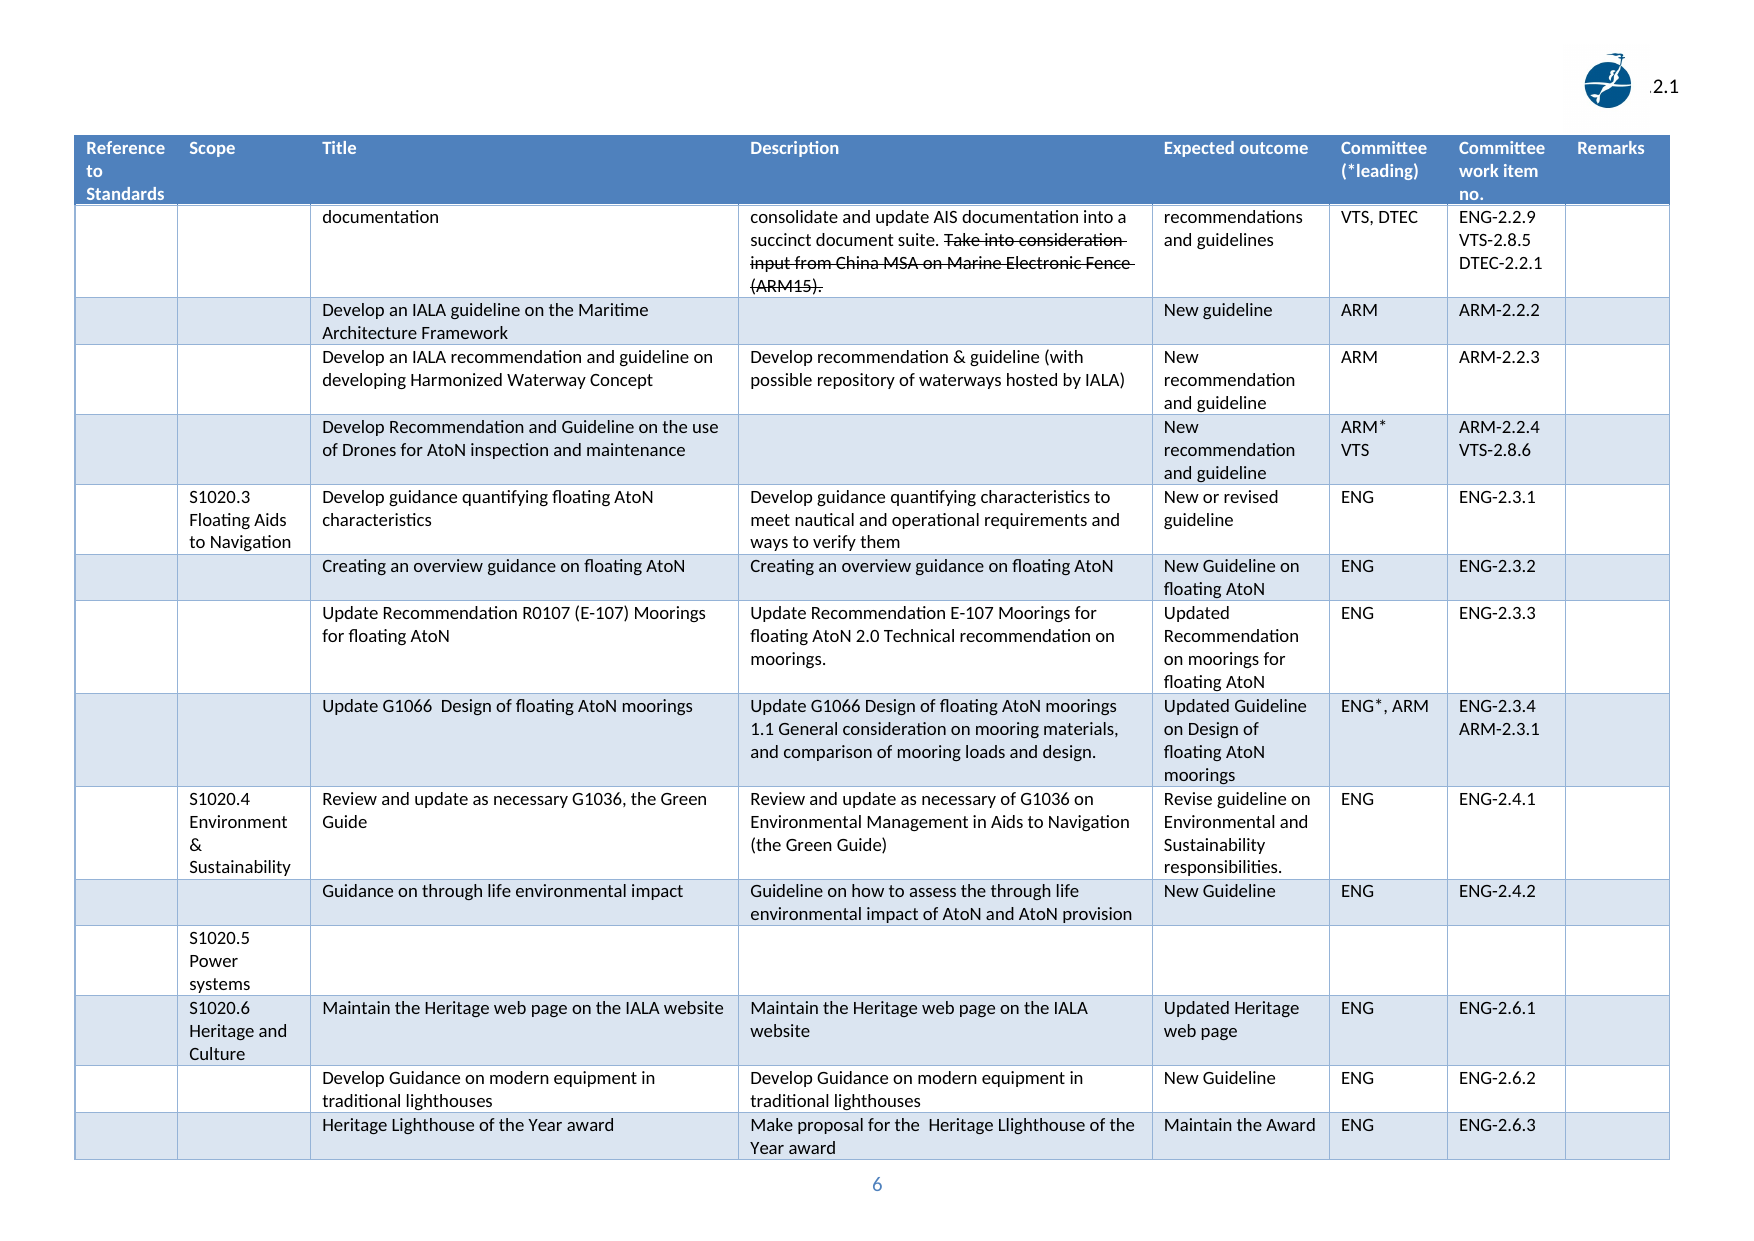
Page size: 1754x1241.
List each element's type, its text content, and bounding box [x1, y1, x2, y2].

table_cell [1566, 880, 1669, 925]
table_cell ENG-2.3.2 [1448, 555, 1565, 600]
table_cell S1020.3 Floating Aids to Navigation [178, 485, 310, 553]
table_cell Review and update as necessary of G1036 on Environmental Management in Aids to Navigation (the Green Guide) [739, 787, 1152, 878]
table_cell [178, 555, 310, 600]
table_cell Develop recommendation & guideline (with possible repository of waterways hosted by IALA) [739, 345, 1152, 414]
table_cell [1566, 694, 1669, 786]
table_cell ENG [1330, 555, 1447, 600]
table_header Title [311, 136, 738, 204]
table_cell [76, 694, 177, 786]
table_cell New Guideline on floating AtoN [1153, 555, 1329, 600]
table_cell [1566, 206, 1669, 297]
table_cell Updated Recommendation on moorings for floating AtoN [1153, 601, 1329, 693]
table_cell Creating an overview guidance on floating AtoN [739, 555, 1152, 600]
table_cell ENG-2.3.4 ARM-2.3.1 [1448, 694, 1565, 786]
table_cell ENG [1330, 1066, 1447, 1112]
table_cell [1566, 298, 1669, 344]
table_cell [1566, 1066, 1669, 1112]
table_cell ARM-2.2.2 [1448, 298, 1565, 344]
table_cell [76, 555, 177, 600]
table_cell ENG-2.4.2 [1448, 880, 1565, 925]
table_cell Update G1066 Design of floating AtoN moorings 1.1 General consideration on mooring materials, and comparison of mooring loads and design. [739, 694, 1152, 786]
table_cell ARM*, ENG, VTS, DTEC [1330, 206, 1447, 297]
table_cell [76, 996, 177, 1065]
table_cell [178, 298, 310, 344]
table_cell ENG [1330, 880, 1447, 925]
table_cell New or revised guideline [1153, 485, 1329, 553]
table_cell S1020.4 Environment & Sustainability [178, 787, 310, 878]
table_cell Maintain the Heritage web page on the IALA website [739, 996, 1152, 1065]
table_cell Develop an IALA recommendation and guideline on developing Harmonized Waterway Concept [311, 345, 738, 414]
table_cell [76, 926, 177, 995]
table_cell New Guideline [1153, 880, 1329, 925]
table_cell [178, 415, 310, 484]
table_cell [1566, 345, 1669, 414]
table_cell [178, 345, 310, 414]
table_cell ENG*, ARM [1330, 694, 1447, 786]
table_cell Develop guidance quantifying floating AtoN characteristics [311, 485, 738, 553]
table_cell [76, 415, 177, 484]
table_cell [76, 345, 177, 414]
table_cell [76, 880, 177, 925]
table_cell Develop Guidance on modern equipment in traditional lighthouses [739, 1066, 1152, 1112]
table_cell [76, 1113, 177, 1159]
table_cell ENG [1330, 996, 1447, 1065]
table_cell [76, 206, 177, 297]
table_header Scope [178, 136, 310, 204]
table_cell Revised recommendations and guidelines [1153, 206, 1329, 297]
table_cell ENG-2.4.1 [1448, 787, 1565, 878]
table_cell Develop Recommendation and Guideline on the use of Drones for AtoN inspection and maintenance [311, 415, 738, 484]
table_cell Make proposal for the Heritage Llighthouse of the Year award [739, 1113, 1152, 1159]
table_cell ENG-2.3.1 [1448, 485, 1565, 553]
table_cell ENG [1330, 485, 1447, 553]
table_cell [739, 926, 1152, 995]
table_cell Develop guidance quantifying characteristics to meet nautical and operational requirements and ways to verify them [739, 485, 1152, 553]
table_cell [1448, 926, 1565, 995]
table_cell ARM* VTS [1330, 415, 1447, 484]
table_cell ENG-2.6.1 [1448, 996, 1565, 1065]
table_header Committee work item no. [1448, 136, 1565, 204]
table_header Reference to Standards [76, 136, 177, 204]
table_cell ENG [1330, 1113, 1447, 1159]
table_cell Full review of A-126, G1084 and other AIS associated documentation [311, 206, 738, 297]
table_header Description [739, 136, 1152, 204]
table_cell Update Recommendation R0107 (E-107) Moorings for floating AtoN [311, 601, 738, 693]
table_cell ARM [1330, 345, 1447, 414]
table_cell [1330, 926, 1447, 995]
table_cell New recommendation and guideline [1153, 415, 1329, 484]
table_cell Guideline on how to assess the through life environmental impact of AtoN and AtoN provision [739, 880, 1152, 925]
table_cell S1020.6 Heritage and Culture [178, 996, 310, 1065]
table_cell ENG [1330, 787, 1447, 878]
table_cell ARM [1330, 298, 1447, 344]
table_cell Update Recommendation E-107 Moorings for floating AtoN 2.0 Technical recommendation on moorings. [739, 601, 1152, 693]
table_cell [1566, 1113, 1669, 1159]
table_cell [1566, 787, 1669, 878]
table_cell [1153, 926, 1329, 995]
table_cell ENG-2.6.2 [1448, 1066, 1565, 1112]
table_cell Review and update as necessary G1036, the Green Guide [311, 787, 738, 878]
table_cell [311, 926, 738, 995]
table_cell [1566, 926, 1669, 995]
table_cell Develop an IALA guideline on the Maritime Architecture Framework [311, 298, 738, 344]
table_cell Revise guideline on Environmental and Sustainability responsibilities. [1153, 787, 1329, 878]
table_cell [1566, 555, 1669, 600]
table_cell Updated Guideline on Design of floating AtoN moorings [1153, 694, 1329, 786]
table_cell [1566, 485, 1669, 553]
table_cell Heritage Lighthouse of the Year award [311, 1113, 738, 1159]
table_cell [739, 298, 1152, 344]
table_cell [178, 1066, 310, 1112]
table_cell Update G1066 Design of floating AtoN moorings [311, 694, 738, 786]
picture [1562, 44, 1651, 132]
table_cell ARM-2.2.3 [1448, 345, 1565, 414]
table_cell Maintain the Heritage web page on the IALA website [311, 996, 738, 1065]
table_cell [178, 601, 310, 693]
table_cell ENG-2.3.3 [1448, 601, 1565, 693]
table_cell [76, 787, 177, 878]
table_cell ARM-2.2.4 VTS-2.8.6 [1448, 415, 1565, 484]
table_cell Creating an overview guidance on floating AtoN [311, 555, 738, 600]
table_cell ENG-2.6.3 [1448, 1113, 1565, 1159]
table_cell [1566, 601, 1669, 693]
table_cell [76, 601, 177, 693]
table_cell [1566, 415, 1669, 484]
table_cell ARM-2.2.1 ENG-2.2.9 VTS-2.8.5 DTEC-2.2.1 [1448, 206, 1565, 297]
table_cell Maintain the Award [1153, 1113, 1329, 1159]
table_cell Updated Heritage web page [1153, 996, 1329, 1065]
table_cell [178, 880, 310, 925]
table_header Committee (*leading) [1330, 136, 1447, 204]
table_cell [76, 1066, 177, 1112]
table_cell [178, 694, 310, 786]
table_header Expected outcome [1153, 136, 1329, 204]
table_cell [739, 415, 1152, 484]
table_cell [76, 298, 177, 344]
table_cell New guideline [1153, 298, 1329, 344]
table_cell [178, 1113, 310, 1159]
table_cell [1566, 996, 1669, 1065]
table_cell Develop Guidance on modern equipment in traditional lighthouses [311, 1066, 738, 1112]
table_cell S1020.5 Power systems [178, 926, 310, 995]
table_cell New Guideline [1153, 1066, 1329, 1112]
table_header Remarks [1566, 136, 1669, 204]
table_cell [76, 485, 177, 553]
table_cell Guidance on through life environmental impact [311, 880, 738, 925]
table_cell ENG [1330, 601, 1447, 693]
table_cell New recommendation and guideline [1153, 345, 1329, 414]
table_cell [178, 206, 310, 297]
